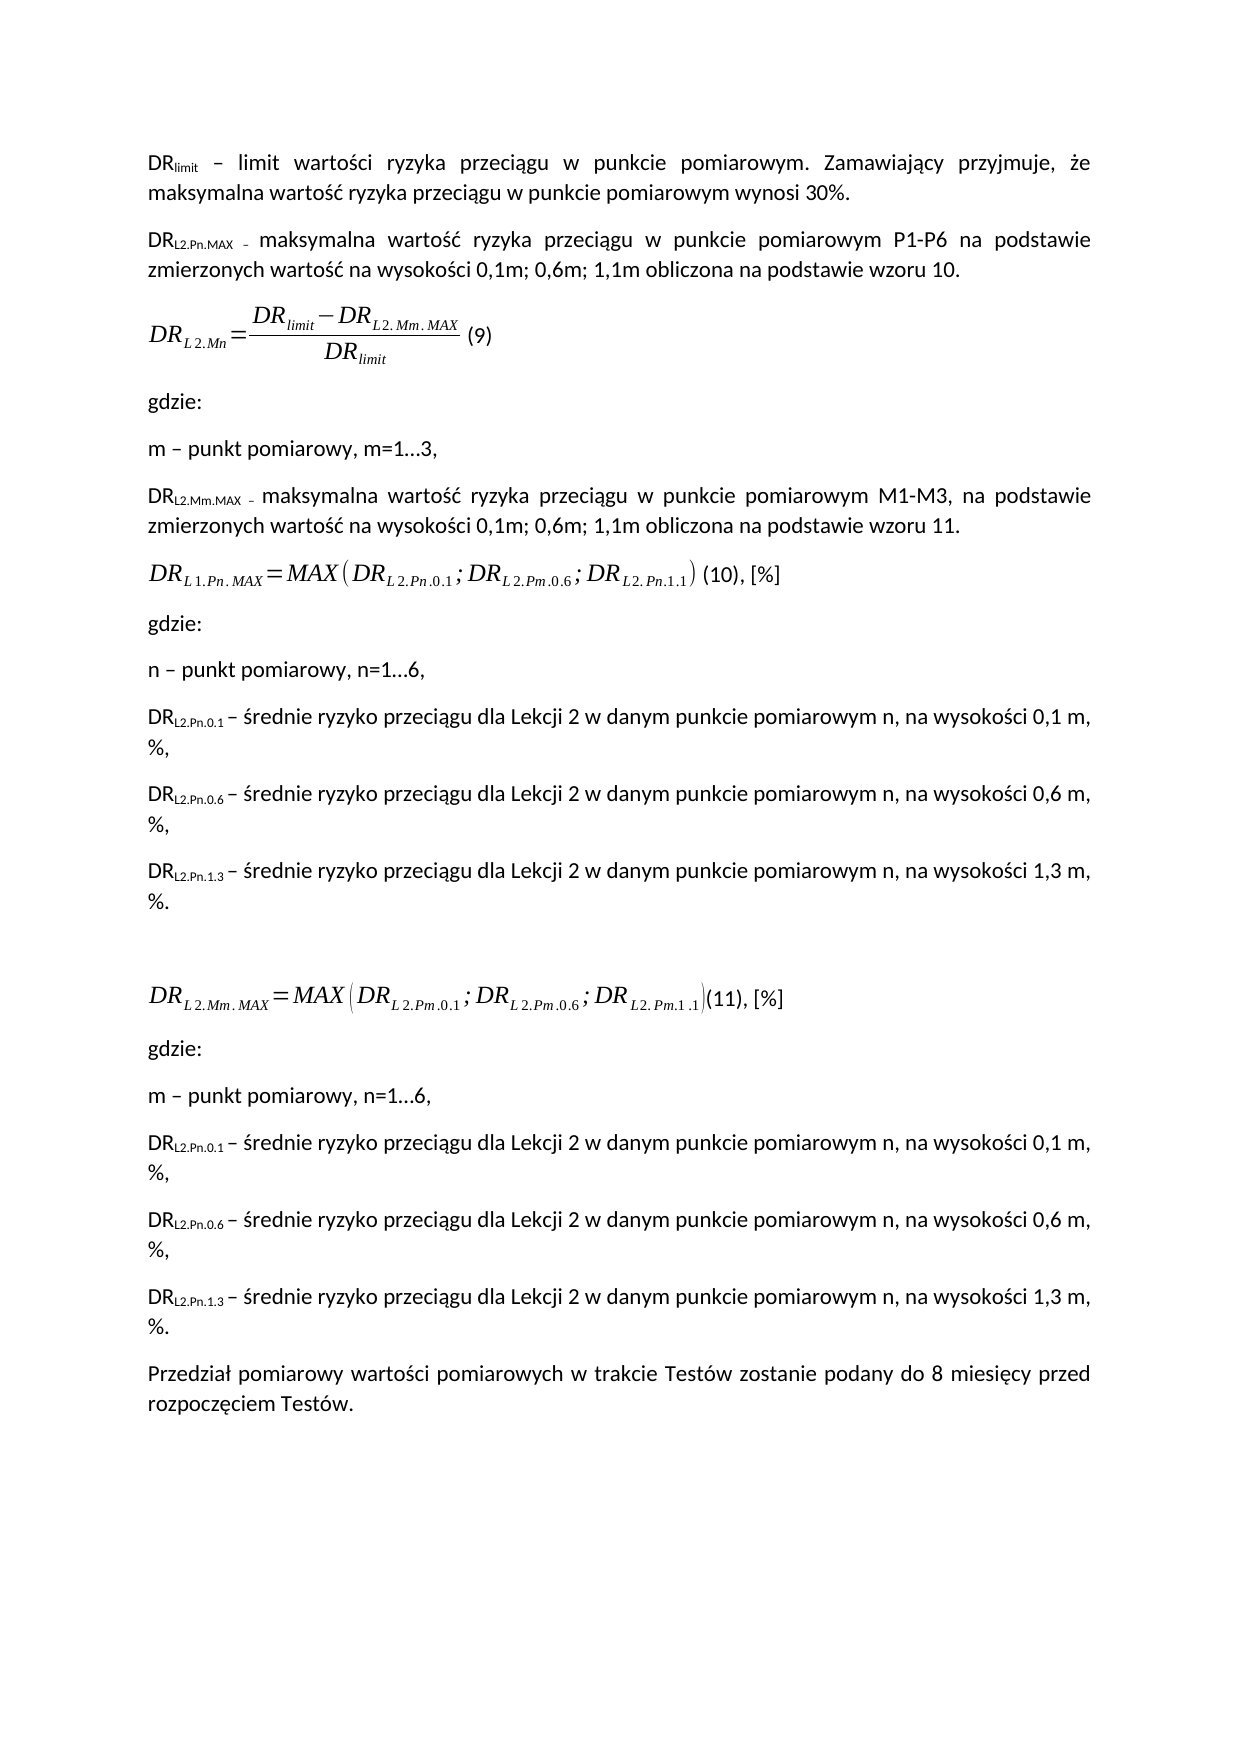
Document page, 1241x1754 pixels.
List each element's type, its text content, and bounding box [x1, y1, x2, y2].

text (10), [%] [148, 558, 1093, 590]
text (9) [148, 302, 1093, 368]
text DRlimit – limit wartości ryzyka przeciągu w punkcie pomiarowym. Zamawiający przyjmuje, że maksymalna wartość ryzyka przeciągu w punkcie pomiarowym wynosi 30%. [148, 148, 1093, 206]
text DRL2.Pn.0.6 – średnie ryzyko przeciągu dla Lekcji 2 w danym punkcie pomiarowym n, na wysokości 0,6 m, %, [148, 779, 1093, 838]
text (11), [%] [148, 981, 1093, 1015]
text DRL2.Pn.0.6 – średnie ryzyko przeciągu dla Lekcji 2 w danym punkcie pomiarowym n, na wysokości 0,6 m, %, [148, 1205, 1093, 1263]
text gdzie: [148, 1034, 1093, 1062]
text DRL2.Pn.1.3 – średnie ryzyko przeciągu dla Lekcji 2 w danym punkcie pomiarowym n, na wysokości 1,3 m, %. [148, 1282, 1093, 1340]
text n – punkt pomiarowy, n=1…6, [148, 656, 1093, 683]
text DRL2.Pn.1.3 – średnie ryzyko przeciągu dla Lekcji 2 w danym punkcie pomiarowym n, na wysokości 1,3 m, %. [148, 857, 1093, 915]
text gdzie: [148, 387, 1093, 415]
text DRL2.Mm.MAX – maksymalna wartość ryzyka przeciągu w punkcie pomiarowym M1-M3, na podstawie zmierzonych wartość na wysokości 0,1m; 0,6m; 1,1m obliczona na podstawie wzoru 11. [148, 481, 1093, 539]
text gdzie: [148, 609, 1093, 637]
text m – punkt pomiarowy, m=1…3, [148, 434, 1093, 462]
text m – punkt pomiarowy, n=1…6, [148, 1081, 1093, 1109]
text DRL2.Pn.MAX – maksymalna wartość ryzyka przeciągu w punkcie pomiarowym P1-P6 na podstawie zmierzonych wartość na wysokości 0,1m; 0,6m; 1,1m obliczona na podstawie wzoru 10. [148, 225, 1093, 283]
text DRL2.Pn.0.1 – średnie ryzyko przeciągu dla Lekcji 2 w danym punkcie pomiarowym n, na wysokości 0,1 m, %, [148, 1128, 1093, 1186]
text DRL2.Pn.0.1 – średnie ryzyko przeciągu dla Lekcji 2 w danym punkcie pomiarowym n, na wysokości 0,1 m, %, [148, 702, 1093, 761]
text Przedział pomiarowy wartości pomiarowych w trakcie Testów zostanie podany do 8 miesięcy przed rozpoczęciem Testów. [148, 1359, 1093, 1417]
